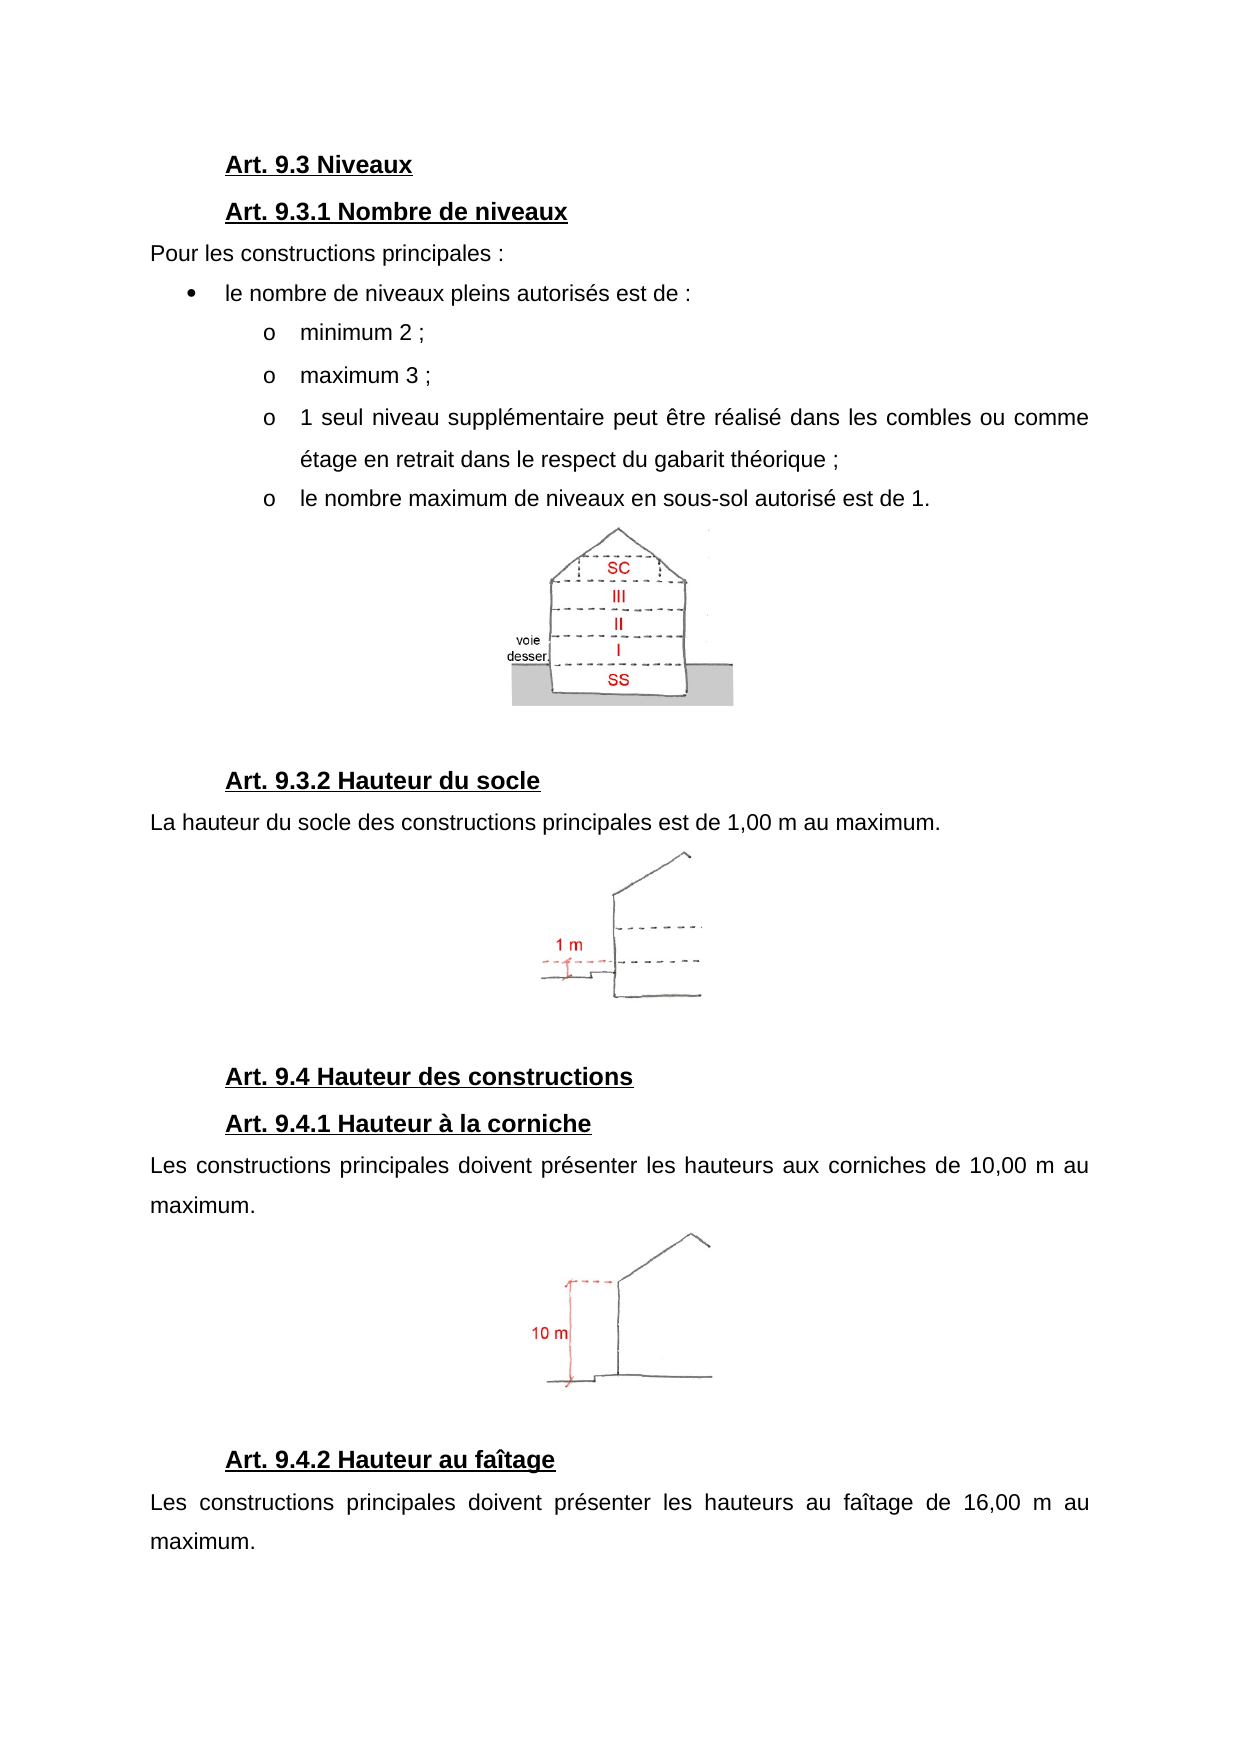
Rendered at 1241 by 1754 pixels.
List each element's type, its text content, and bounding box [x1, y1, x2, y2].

picture [505, 527, 735, 709]
list 1 seul niveau supplémentaire peut être réalisé dans les combles ou comme étage en retrait dans le respect du gabarit théorique ; [262, 404, 1090, 472]
subtitle Art. 9.4 Hauteur des constructions [225, 1062, 1090, 1090]
subtitle Art. 9.3.1 Nombre de niveaux [225, 197, 1090, 226]
subtitle Art. 9.3.2 Hauteur du socle [225, 766, 1090, 794]
text La hauteur du socle des constructions principales est de 1,00 m au maximum. [150, 809, 1090, 835]
picture [538, 848, 703, 1005]
subtitle Art. 9.3 Niveaux [225, 150, 1090, 179]
text Pour les constructions principales : [150, 240, 1090, 267]
subtitle Art. 9.4.1 Hauteur à la corniche [225, 1109, 1090, 1138]
text Les constructions principales doivent présenter les hauteurs aux corniches de 10,00 m au maximum. [150, 1152, 1090, 1218]
list minimum 2 ; [262, 319, 1090, 348]
subtitle Art. 9.4.2 Hauteur au faîtage [225, 1446, 1090, 1474]
list maximum 3 ; [262, 362, 1090, 390]
text Les constructions principales doivent présenter les hauteurs au faîtage de 16,00 m au maximum. [150, 1489, 1090, 1554]
picture [528, 1231, 713, 1389]
list le nombre maximum de niveaux en sous-sol autorisé est de 1. [262, 485, 1090, 514]
list le nombre de niveaux pleins autorisés est de : [187, 280, 1090, 306]
